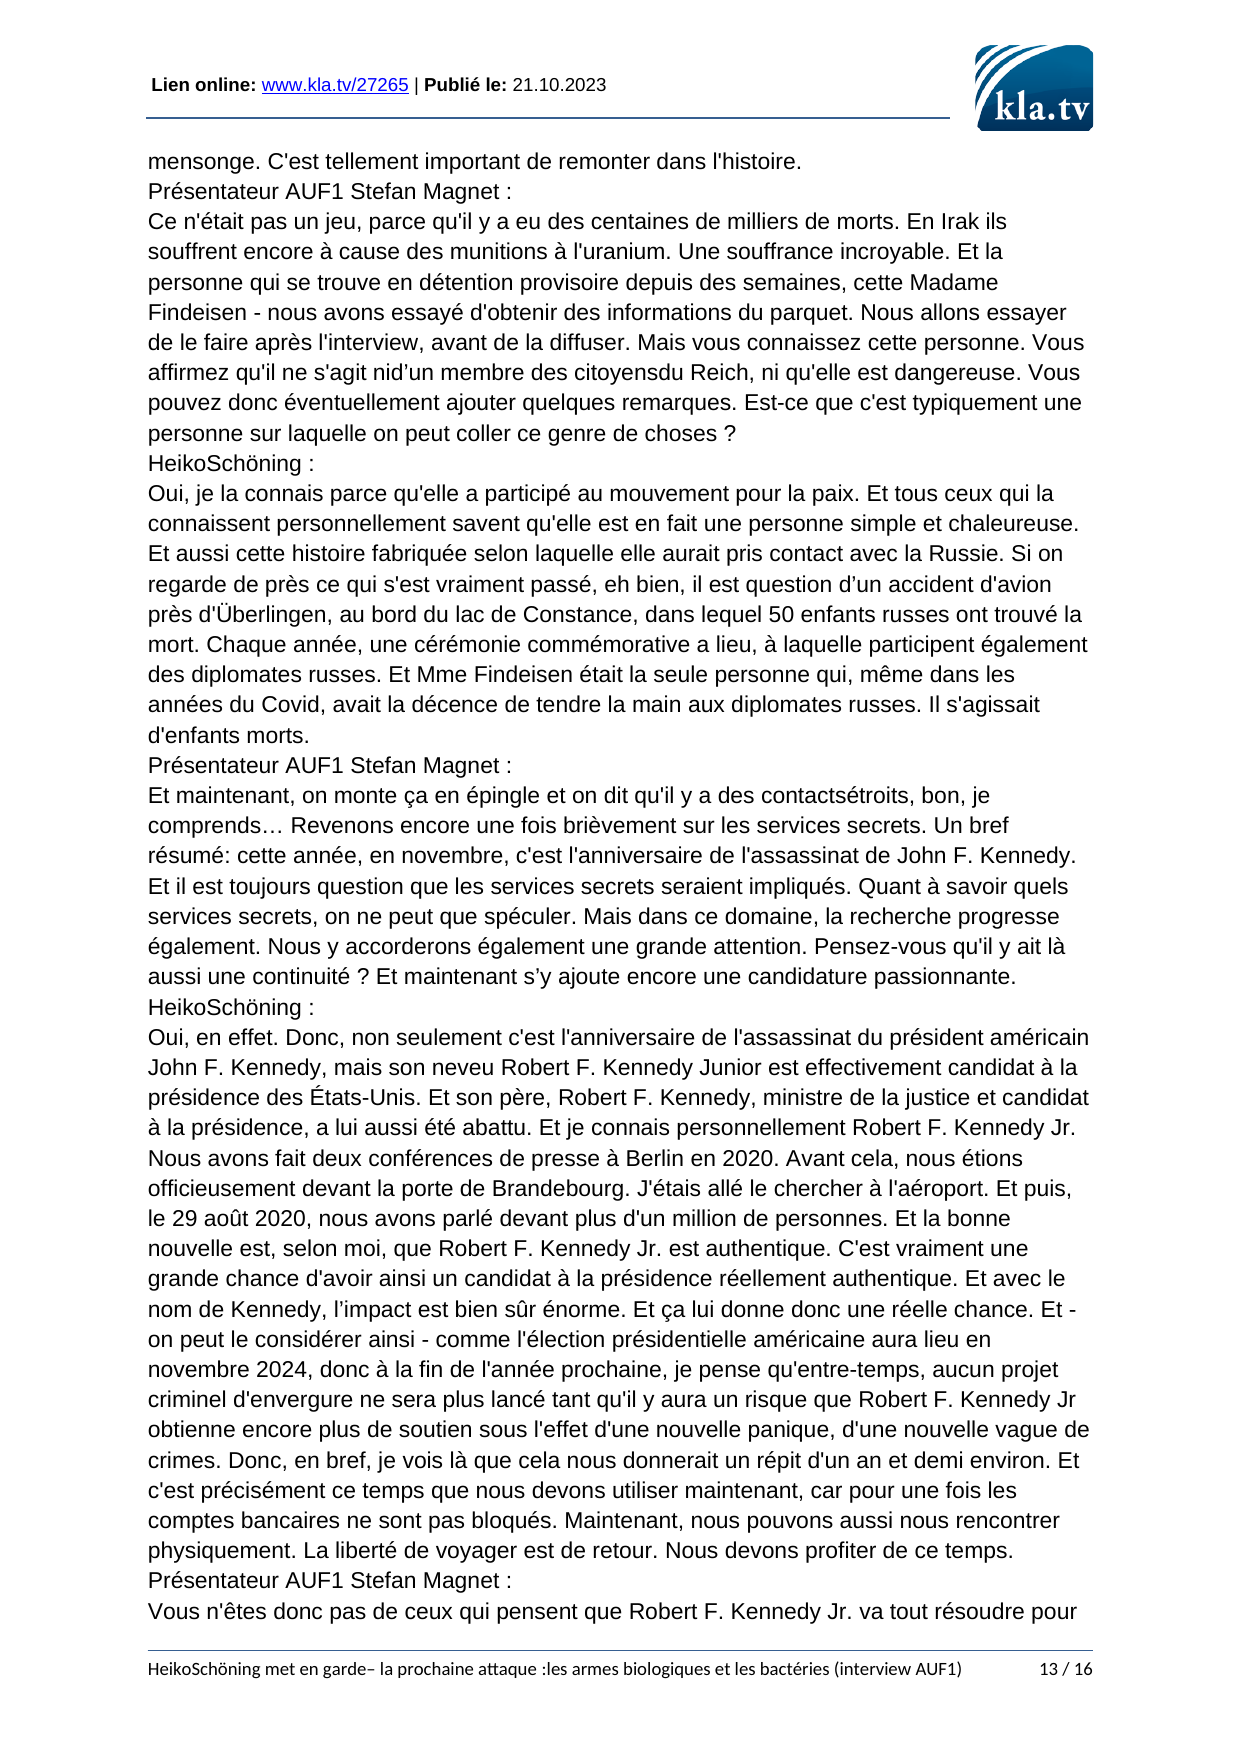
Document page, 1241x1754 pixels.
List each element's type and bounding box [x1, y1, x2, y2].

text [148, 148, 1093, 1624]
